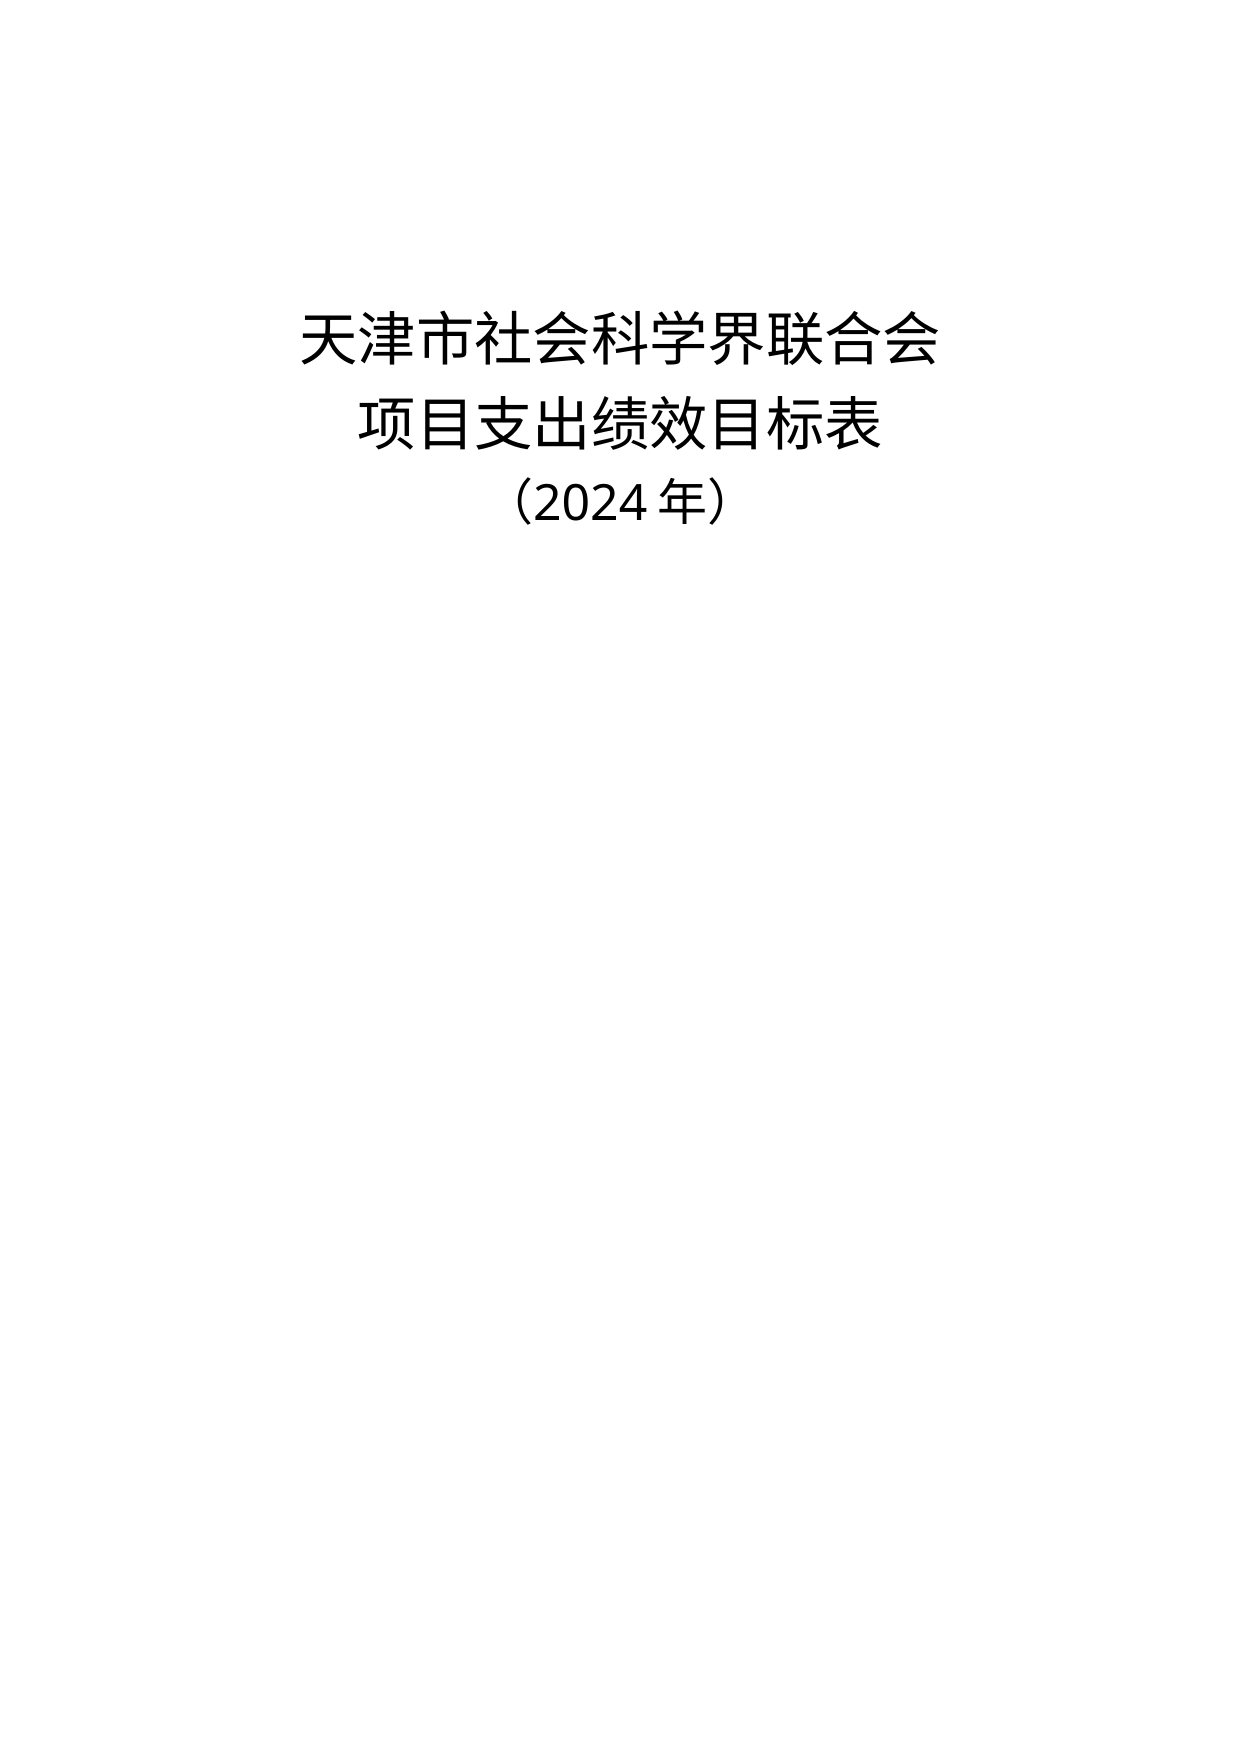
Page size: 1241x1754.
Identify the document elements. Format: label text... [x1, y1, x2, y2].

text 项目支出绩效目标表 [136, 377, 1104, 462]
text （2024年） [136, 462, 1104, 534]
text 天津市社会科学界联合会 [136, 293, 1104, 377]
